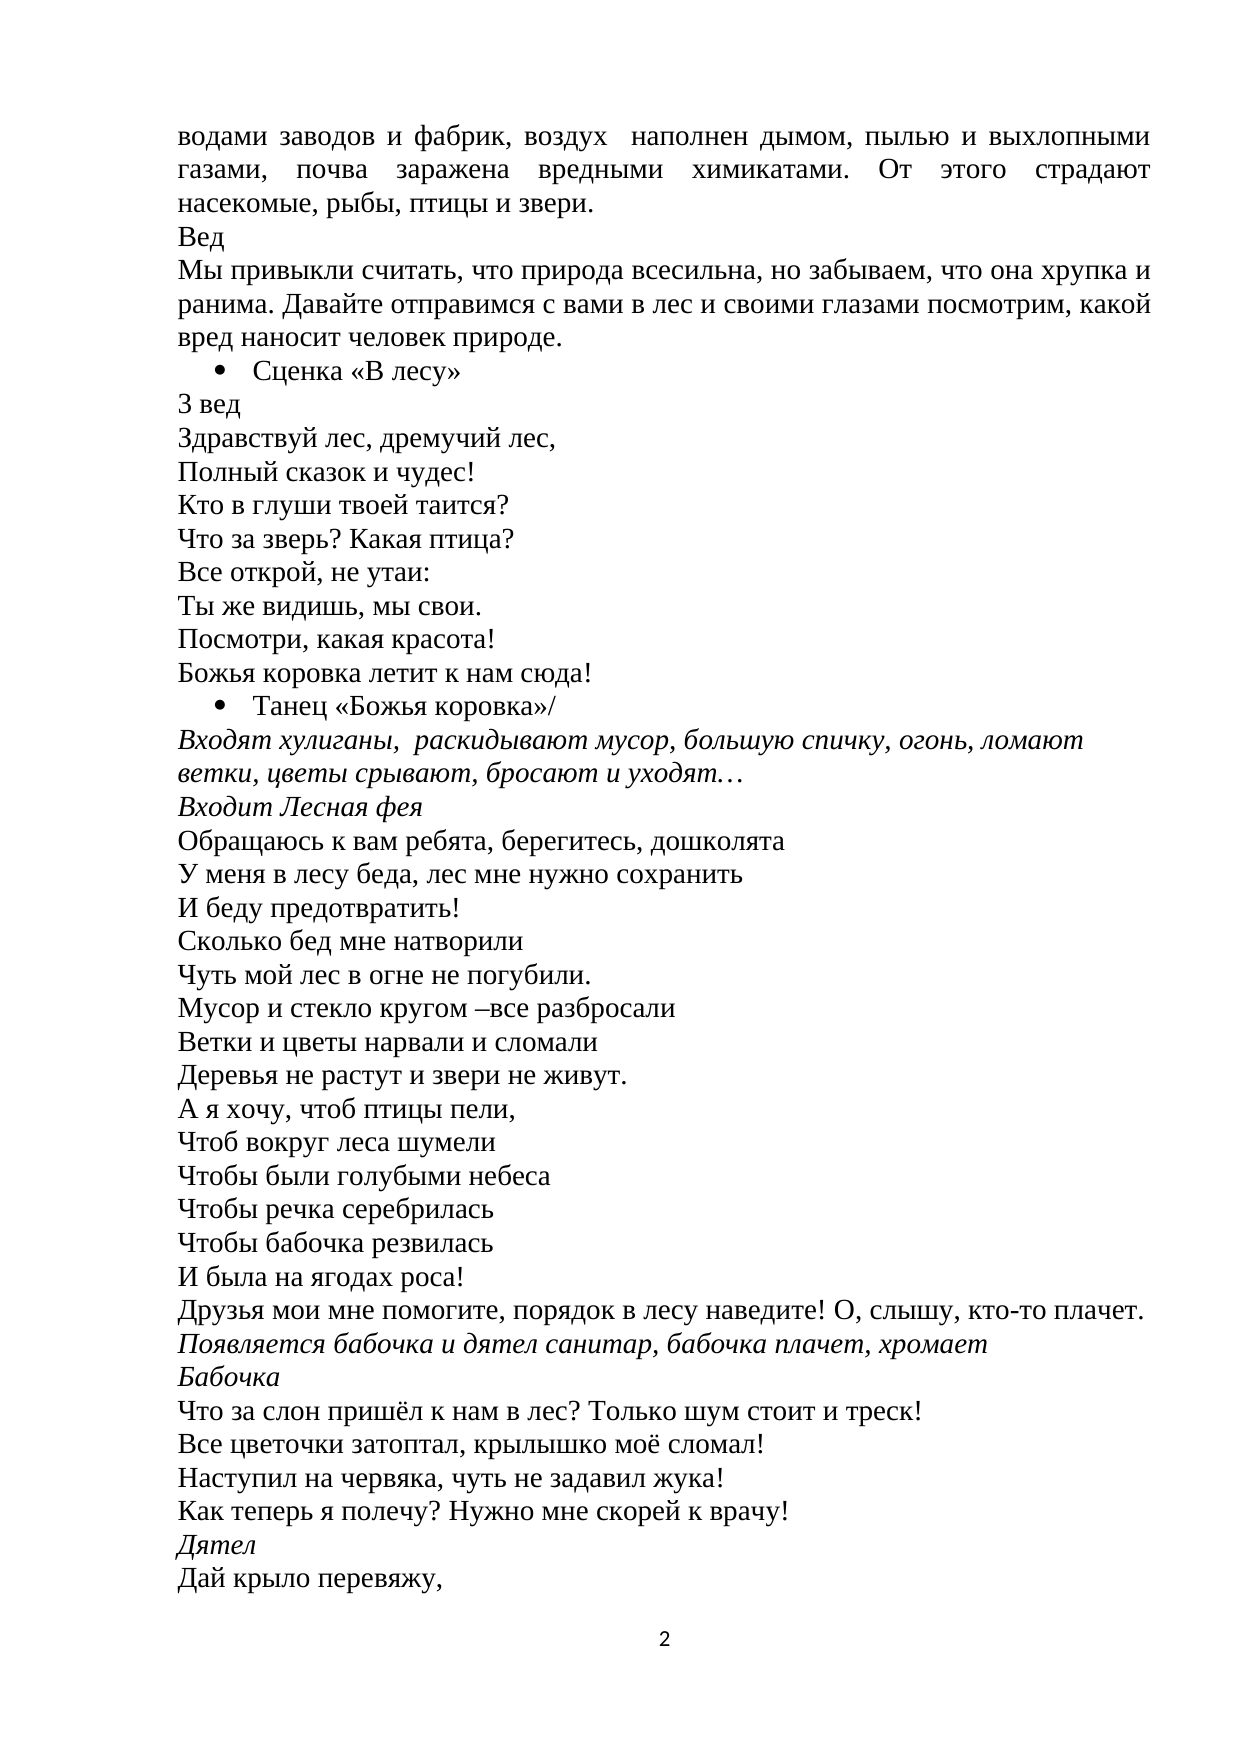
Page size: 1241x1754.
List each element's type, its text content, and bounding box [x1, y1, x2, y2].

text Что за слон пришёл к нам в лес? Только шум стоит и треск! [177, 1393, 1152, 1426]
text Чтобы были голубыми небеса [177, 1158, 1152, 1192]
text Сколько бед мне натворили [177, 923, 1152, 957]
text Входит Лесная фея [177, 789, 1152, 823]
text Чтоб вокруг леса шумели [177, 1124, 1152, 1158]
text Чтобы речка серебрилась [177, 1192, 1152, 1225]
text Здравствуй лес, дремучий лес, [177, 420, 1152, 454]
text Мы привыкли считать, что природа всесильна, но забываем, что она хрупка и ранима. Давайте отправимся с вами в лес и своими глазами посмотрим, какой вред наносит человек природе. [177, 252, 1152, 353]
text И беду предотвратить! [177, 890, 1152, 923]
text И была на ягодах роса! [177, 1259, 1152, 1292]
text А я хочу, чтоб птицы пели, [177, 1091, 1152, 1124]
text Ты же видишь, мы свои. [177, 588, 1152, 621]
text Мусор и стекло кругом –все разбросали [177, 990, 1152, 1024]
text Появляется бабочка и дятел санитар, бабочка плачет, хромает [177, 1326, 1152, 1359]
text У меня в лесу беда, лес мне нужно сохранить [177, 856, 1152, 890]
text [177, 118, 1152, 219]
text Бабочка [177, 1359, 1152, 1393]
text Деревья не растут и звери не живут. [177, 1057, 1152, 1091]
text Обращаюсь к вам ребята, берегитесь, дошколята [177, 823, 1152, 856]
list Танец «Божья коровка»/ [215, 688, 1152, 722]
text Ветки и цветы нарвали и сломали [177, 1024, 1152, 1057]
text Полный сказок и чудес! Кто в глуши твоей таится? [177, 454, 1152, 521]
text Дятел [177, 1527, 1152, 1561]
text Наступил на червяка, чуть не задавил жука! [177, 1460, 1152, 1493]
list Сценка «В лесу» [215, 353, 1152, 387]
text Посмотри, какая красота! [177, 621, 1152, 655]
text Друзья мои мне помогите, порядок в лесу наведите! О, слышу, кто-то плачет. [177, 1292, 1152, 1326]
text Чуть мой лес в огне не погубили. [177, 957, 1152, 990]
text Вед [177, 219, 1152, 252]
text Что за зверь? Какая птица? [177, 521, 1152, 554]
text Все цветочки затоптал, крылышко моё сломал! [177, 1426, 1152, 1460]
text Как теперь я полечу? Нужно мне скорей к врачу! [177, 1493, 1152, 1527]
text Входят хулиганы, раскидывают мусор, большую спичку, огонь, ломают ветки, цветы срывают, бросают и уходят… [177, 722, 1152, 789]
text Божья коровка летит к нам сюда! [177, 655, 1152, 688]
text 3 вед [177, 387, 1152, 420]
text Дай крыло перевяжу, [177, 1561, 1152, 1594]
text Все открой, не утаи: [177, 554, 1152, 588]
text Чтобы бабочка резвилась [177, 1225, 1152, 1259]
